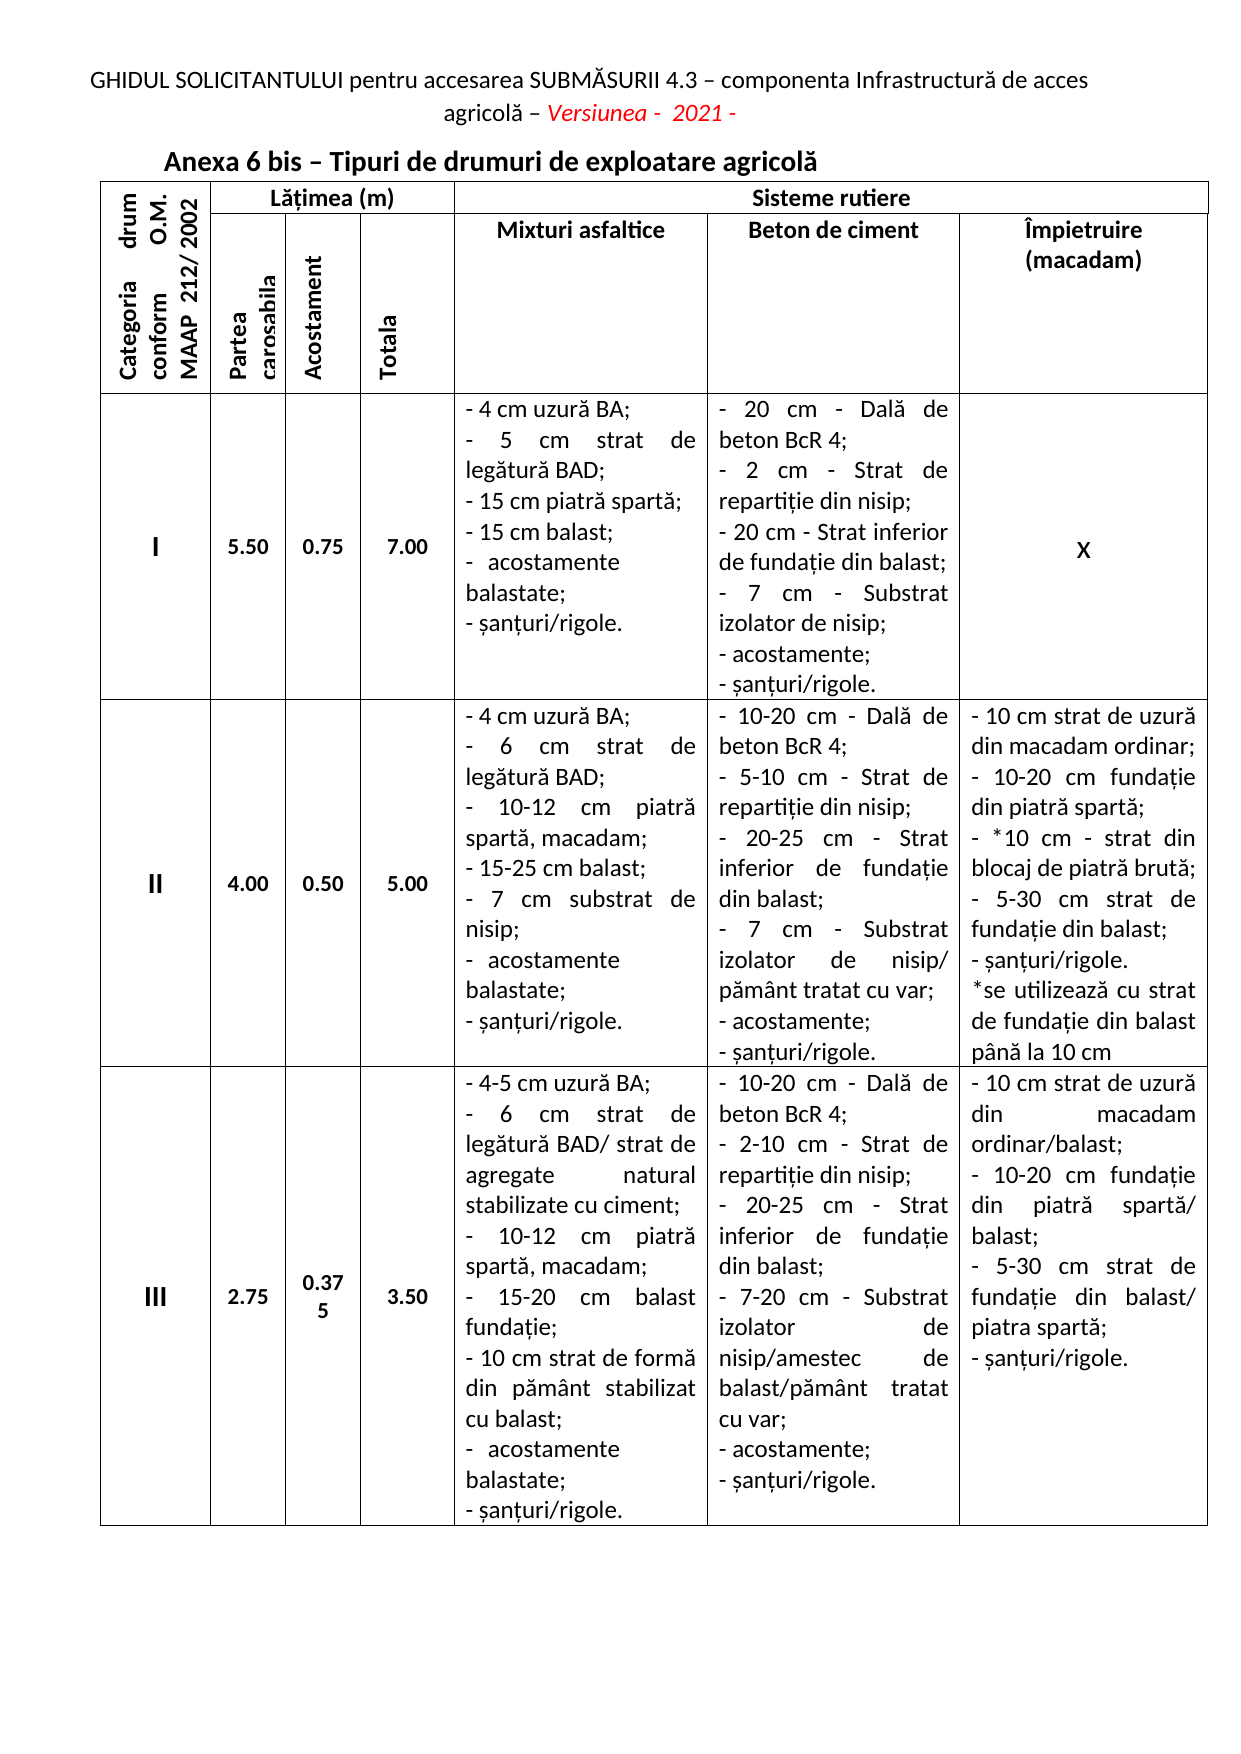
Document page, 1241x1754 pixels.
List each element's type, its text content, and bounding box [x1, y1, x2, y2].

table_cell Împietruire (macadam) [960, 214, 1207, 393]
table_header Lățimea (m) [211, 182, 454, 213]
table_cell 7.00 [361, 394, 454, 699]
table_cell - 10 cm strat de uzură din macadam ordinar; - 10-20 cm fundație din piatră spartă; - *10 cm - strat din blocaj de piatră brută; - 5-30 cm strat de fundație din balast; - șanțuri/rigole. *se utilizează cu strat de fundație din balast până la 10 cm [960, 700, 1207, 1066]
table_header Sisteme rutiere [455, 182, 1208, 213]
text Anexa 6 bis – Tipuri de drumuri de exploatare agricolă [89, 143, 1137, 178]
table_cell - 20 cm - Dală de beton BcR 4; - 2 cm - Strat de repartiție din nisip; - 20 cm - Strat inferior de fundație din balast; - 7 cm - Substrat izolator de nisip; - acostamente; - șanțuri/rigole. [708, 394, 959, 699]
table_cell 0.50 [286, 700, 360, 1066]
text GHIDUL SOLICITANTULUI pentru accesarea SUBMĂSURII 4.3 – componenta Infrastructură de acces agricolă – Versiunea - 2021 - [89, 64, 1091, 128]
table_cell x [960, 394, 1207, 699]
table_cell Acostament [286, 214, 360, 393]
table_cell - 4-5 cm uzură BA; - 6 cm strat de legătură BAD/ strat de agregate natural stabilizate cu ciment; - 10-12 cm piatră spartă, macadam; - 15-20 cm balast fundație; - 10 cm strat de formă din pământ stabilizat cu balast; - acostamente balastate; - șanțuri/rigole. [455, 1067, 707, 1525]
table_cell II [101, 700, 210, 1066]
table_cell Partea carosabila [211, 214, 285, 393]
table_cell 2.75 [211, 1067, 285, 1525]
table_cell - 10-20 cm - Dală de beton BcR 4; - 2-10 cm - Strat de repartiție din nisip; - 20-25 cm - Strat inferior de fundație din balast; - 7-20 cm - Substrat izolator de nisip/amestec de balast/pământ tratat cu var; - acostamente; - șanțuri/rigole. [708, 1067, 959, 1525]
table_cell Totala [361, 214, 454, 393]
table_cell 4.00 [211, 700, 285, 1066]
table_cell 0.375 [286, 1067, 360, 1525]
table_header Categoria drum conform O.M. MAAP 212/ 2002 [101, 182, 210, 393]
table_cell Beton de ciment [708, 214, 959, 393]
table_cell - 4 cm uzură BA; - 6 cm strat de legătură BAD; - 10-12 cm piatră spartă, macadam; - 15-25 cm balast; - 7 cm substrat de nisip; - acostamente balastate; - șanțuri/rigole. [455, 700, 707, 1066]
table_cell 5.50 [211, 394, 285, 699]
table_cell Mixturi asfaltice [455, 214, 707, 393]
table_cell 3.50 [361, 1067, 454, 1525]
table_cell 5.00 [361, 700, 454, 1066]
table_cell III [101, 1067, 210, 1525]
table_cell 0.75 [286, 394, 360, 699]
table_cell - 10 cm strat de uzură din macadam ordinar/balast; - 10-20 cm fundație din piatră spartă/ balast; - 5-30 cm strat de fundație din balast/ piatra spartă; - șanțuri/rigole. [960, 1067, 1207, 1525]
table_cell - 10-20 cm - Dală de beton BcR 4; - 5-10 cm - Strat de repartiție din nisip; - 20-25 cm - Strat inferior de fundație din balast; - 7 cm - Substrat izolator de nisip/ pământ tratat cu var; - acostamente; - șanțuri/rigole. [708, 700, 959, 1066]
table_cell - 4 cm uzură BA; - 5 cm strat de legătură BAD; - 15 cm piatră spartă; - 15 cm balast; - acostamente balastate; - șanțuri/rigole. [455, 394, 707, 699]
table_cell I [101, 394, 210, 699]
